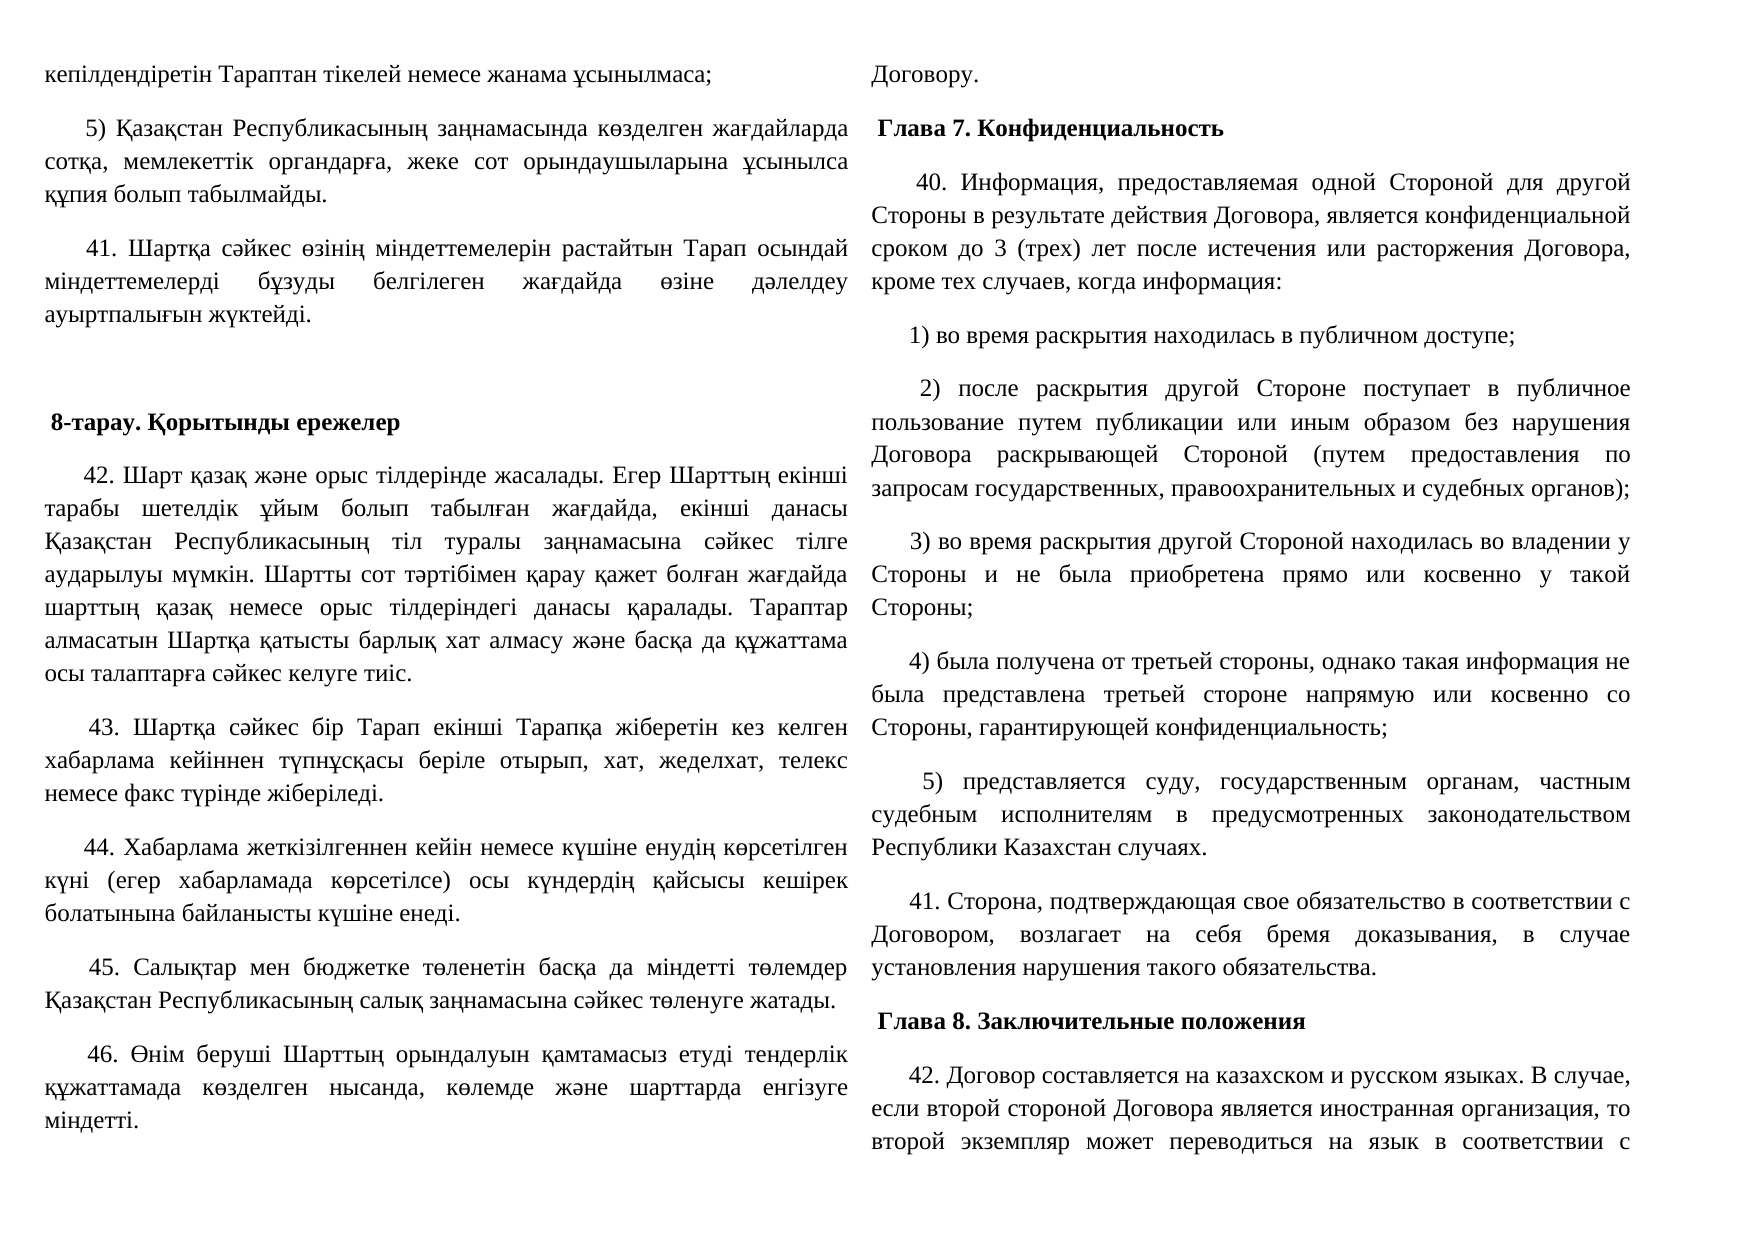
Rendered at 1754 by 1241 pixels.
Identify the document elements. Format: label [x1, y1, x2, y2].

table_header [33, 59, 860, 1158]
table_header [860, 59, 1642, 1158]
